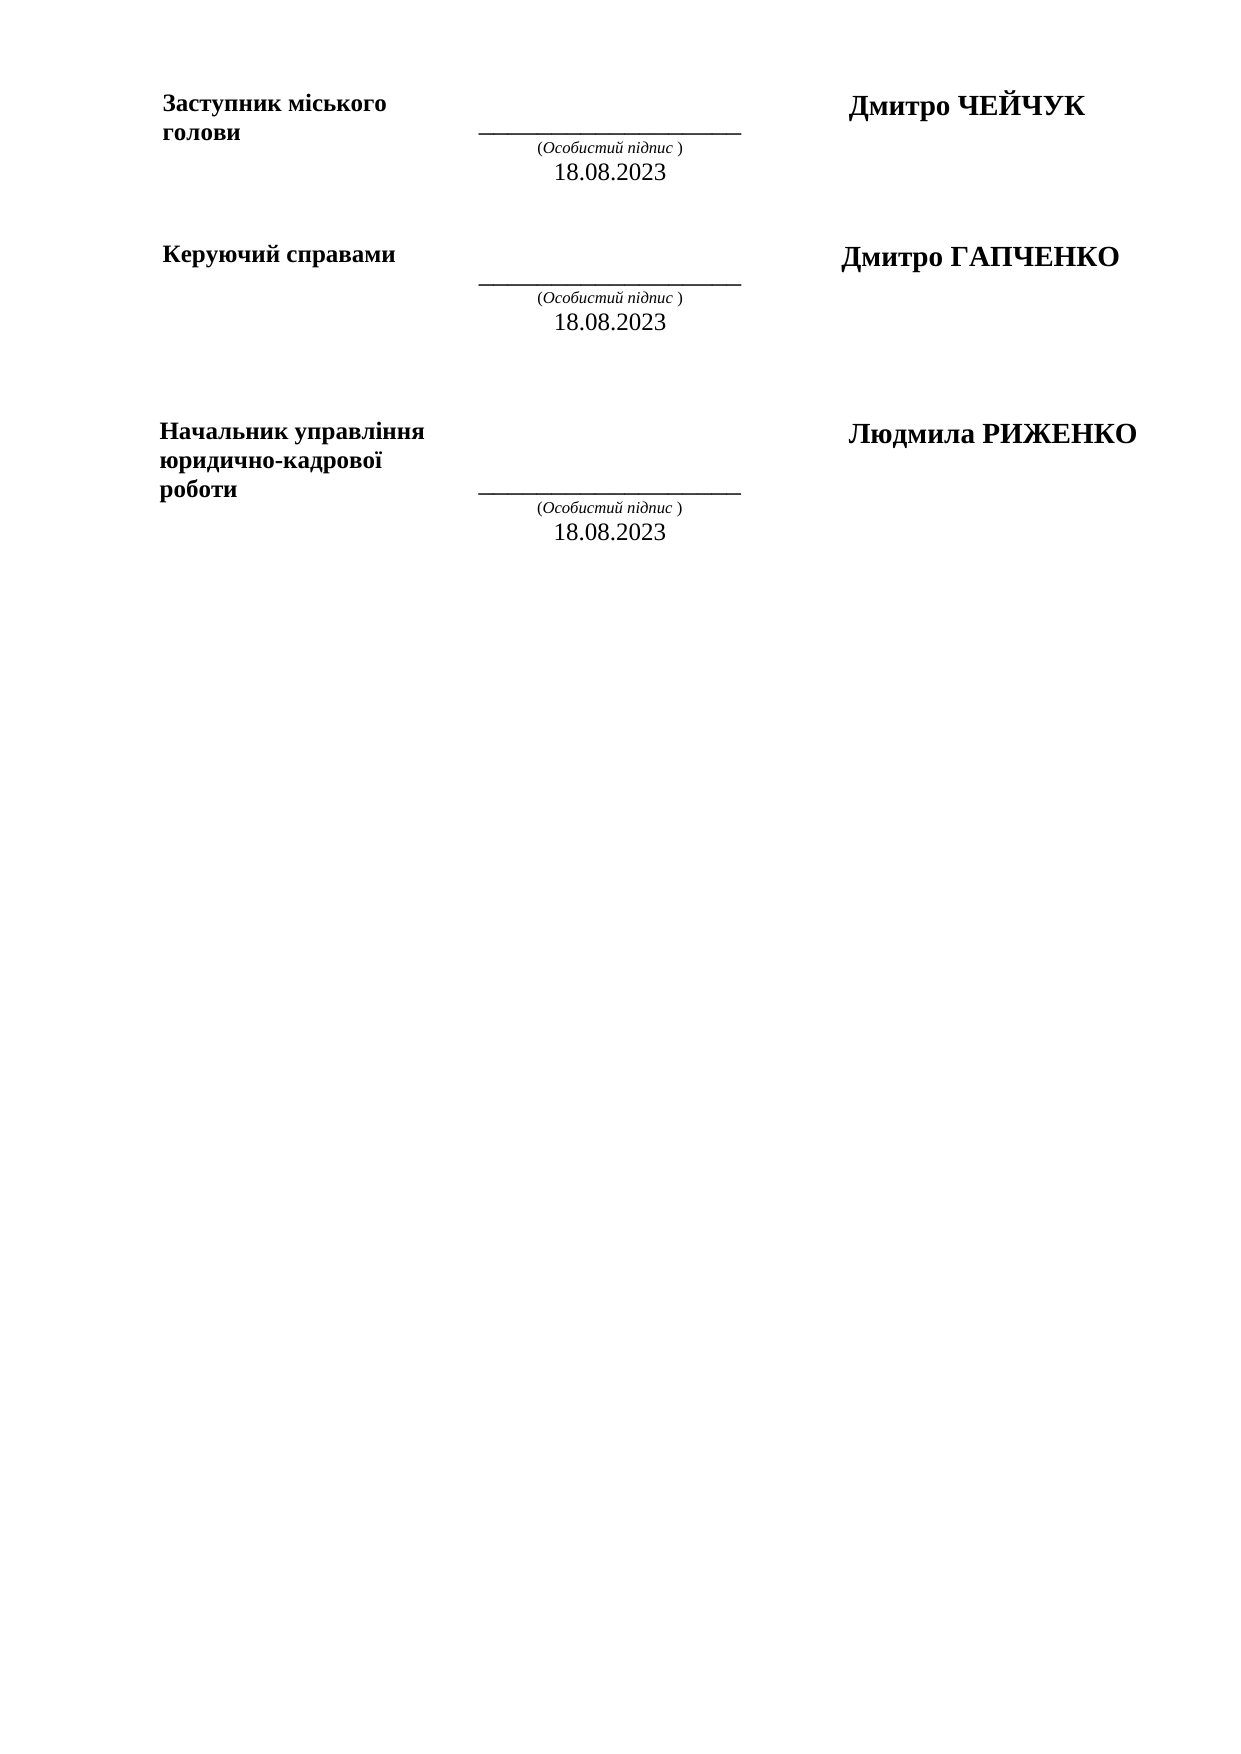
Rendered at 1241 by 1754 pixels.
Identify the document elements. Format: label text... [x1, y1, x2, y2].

table_header Дмитро ЧЕЙЧУК [772, 89, 1148, 239]
table_header __________________ (Особистий підпис ) 18.08.2023 [448, 89, 772, 239]
table_header Заступник міського голови [151, 89, 448, 239]
table_cell __________________ (Особистий підпис ) 18.08.2023 [448, 239, 772, 390]
table_cell Дмитро ГАПЧЕНКО [772, 239, 1148, 390]
table_header Людмила РИЖЕНКО [772, 416, 1151, 612]
table_header __________________ (Особистий підпис ) 18.08.2023 [447, 416, 772, 612]
table_cell Керуючий справами [151, 239, 448, 390]
table_header Начальник управління юридично-кадрової роботи [148, 416, 447, 612]
